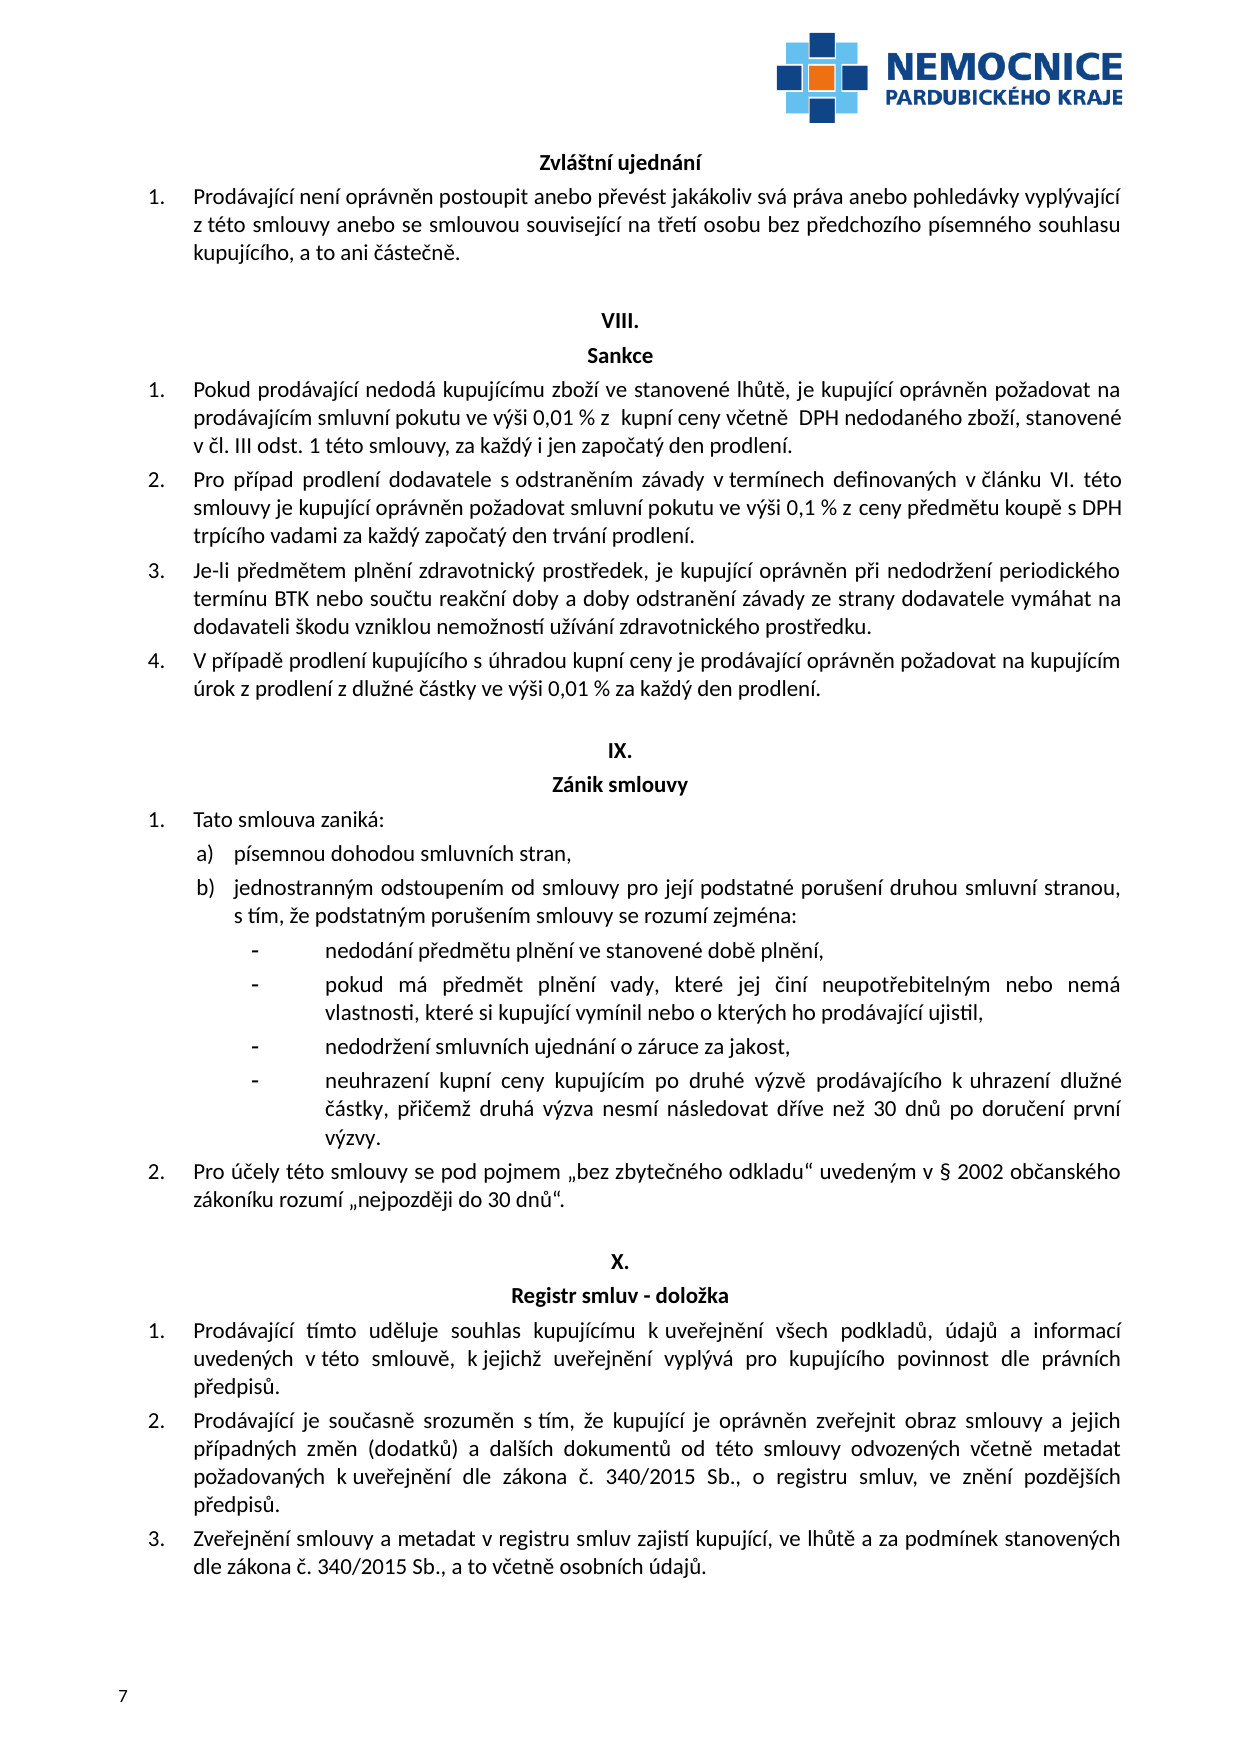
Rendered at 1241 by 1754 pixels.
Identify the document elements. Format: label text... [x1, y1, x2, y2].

list Je-li předmětem plnění zdravotnický prostředek, je kupující oprávněn při nedodržení periodického termínu BTK nebo součtu reakční doby a doby odstranění závady ze strany dodavatele vymáhat na dodavateli škodu vzniklou nemožností užívání zdravotnického prostředku. [148, 556, 1122, 640]
list jednostranným odstoupením od smlouvy pro její podstatné porušení druhou smluvní stranou, s tím, že podstatným porušením smlouvy se rozumí zejména: [196, 873, 1122, 929]
text X. [118, 1247, 1122, 1275]
text Zánik smlouvy [118, 771, 1122, 799]
list písemnou dohodou smluvních stran, [196, 839, 1122, 867]
list nedodržení smluvních ujednání o záruce za jakost, [251, 1032, 1122, 1060]
picture [775, 31, 1123, 124]
list neuhrazení kupní ceny kupujícím po druhé výzvě prodávajícího k uhrazení dlužné částky, přičemž druhá výzva nesmí následovat dříve než 30 dnů po doručení první výzvy. [251, 1067, 1122, 1151]
text Sankce [118, 341, 1122, 369]
list Pro účely této smlouvy se pod pojmem „bez zbytečného odkladu“ uvedeným v § 2002 občanského zákoníku rozumí „nejpozději do 30 dnů“. [148, 1157, 1122, 1213]
list Prodávající tímto uděluje souhlas kupujícímu k uveřejnění všech podkladů, údajů a informací uvedených v této smlouvě, k jejichž uveřejnění vyplývá pro kupujícího povinnost dle právních předpisů. [148, 1316, 1122, 1400]
list pokud má předmět plnění vady, které jej činí neupotřebitelným nebo nemá vlastnosti, které si kupující vymínil nebo o kterých ho prodávající ujistil, [251, 970, 1122, 1026]
list nedodání předmětu plnění ve stanovené době plnění, [251, 936, 1122, 964]
list Prodávající je současně srozuměn s tím, že kupující je oprávněn zveřejnit obraz smlouvy a jejich případných změn (dodatků) a dalších dokumentů od této smlouvy odvozených včetně metadat požadovaných k uveřejnění dle zákona č. 340/2015 Sb., o registru smluv, ve znění pozdějších předpisů. [148, 1406, 1122, 1518]
text Zvláštní ujednání [118, 148, 1122, 176]
list Pokud prodávající nedodá kupujícímu zboží ve stanovené lhůtě, je kupující oprávněn požadovat na prodávajícím smluvní pokutu ve výši 0,01 % z kupní ceny včetně DPH nedodaného zboží, stanovené v čl. III odst. 1 této smlouvy, za každý i jen započatý den prodlení. [148, 375, 1122, 459]
text IX. [118, 736, 1122, 764]
list V případě prodlení kupujícího s úhradou kupní ceny je prodávající oprávněn požadovat na kupujícím úrok z prodlení z dlužné částky ve výši 0,01 % za každý den prodlení. [148, 646, 1122, 702]
list Tato smlouva zaniká: [148, 805, 1122, 833]
list Pro případ prodlení dodavatele s odstraněním závady v termínech definovaných v článku VI. této smlouvy je kupující oprávněn požadovat smluvní pokutu ve výši 0,1 % z ceny předmětu koupě s DPH trpícího vadami za každý započatý den trvání prodlení. [148, 465, 1122, 549]
text VIII. [118, 307, 1122, 334]
text Registr smluv - doložka [118, 1281, 1122, 1309]
list Prodávající není oprávněn postoupit anebo převést jakákoliv svá práva anebo pohledávky vyplývající z této smlouvy anebo se smlouvou související na třetí osobu bez předchozího písemného souhlasu kupujícího, a to ani částečně. [148, 182, 1122, 266]
list Zveřejnění smlouvy a metadat v registru smluv zajistí kupující, ve lhůtě a za podmínek stanovených dle zákona č. 340/2015 Sb., a to včetně osobních údajů. [148, 1524, 1122, 1580]
